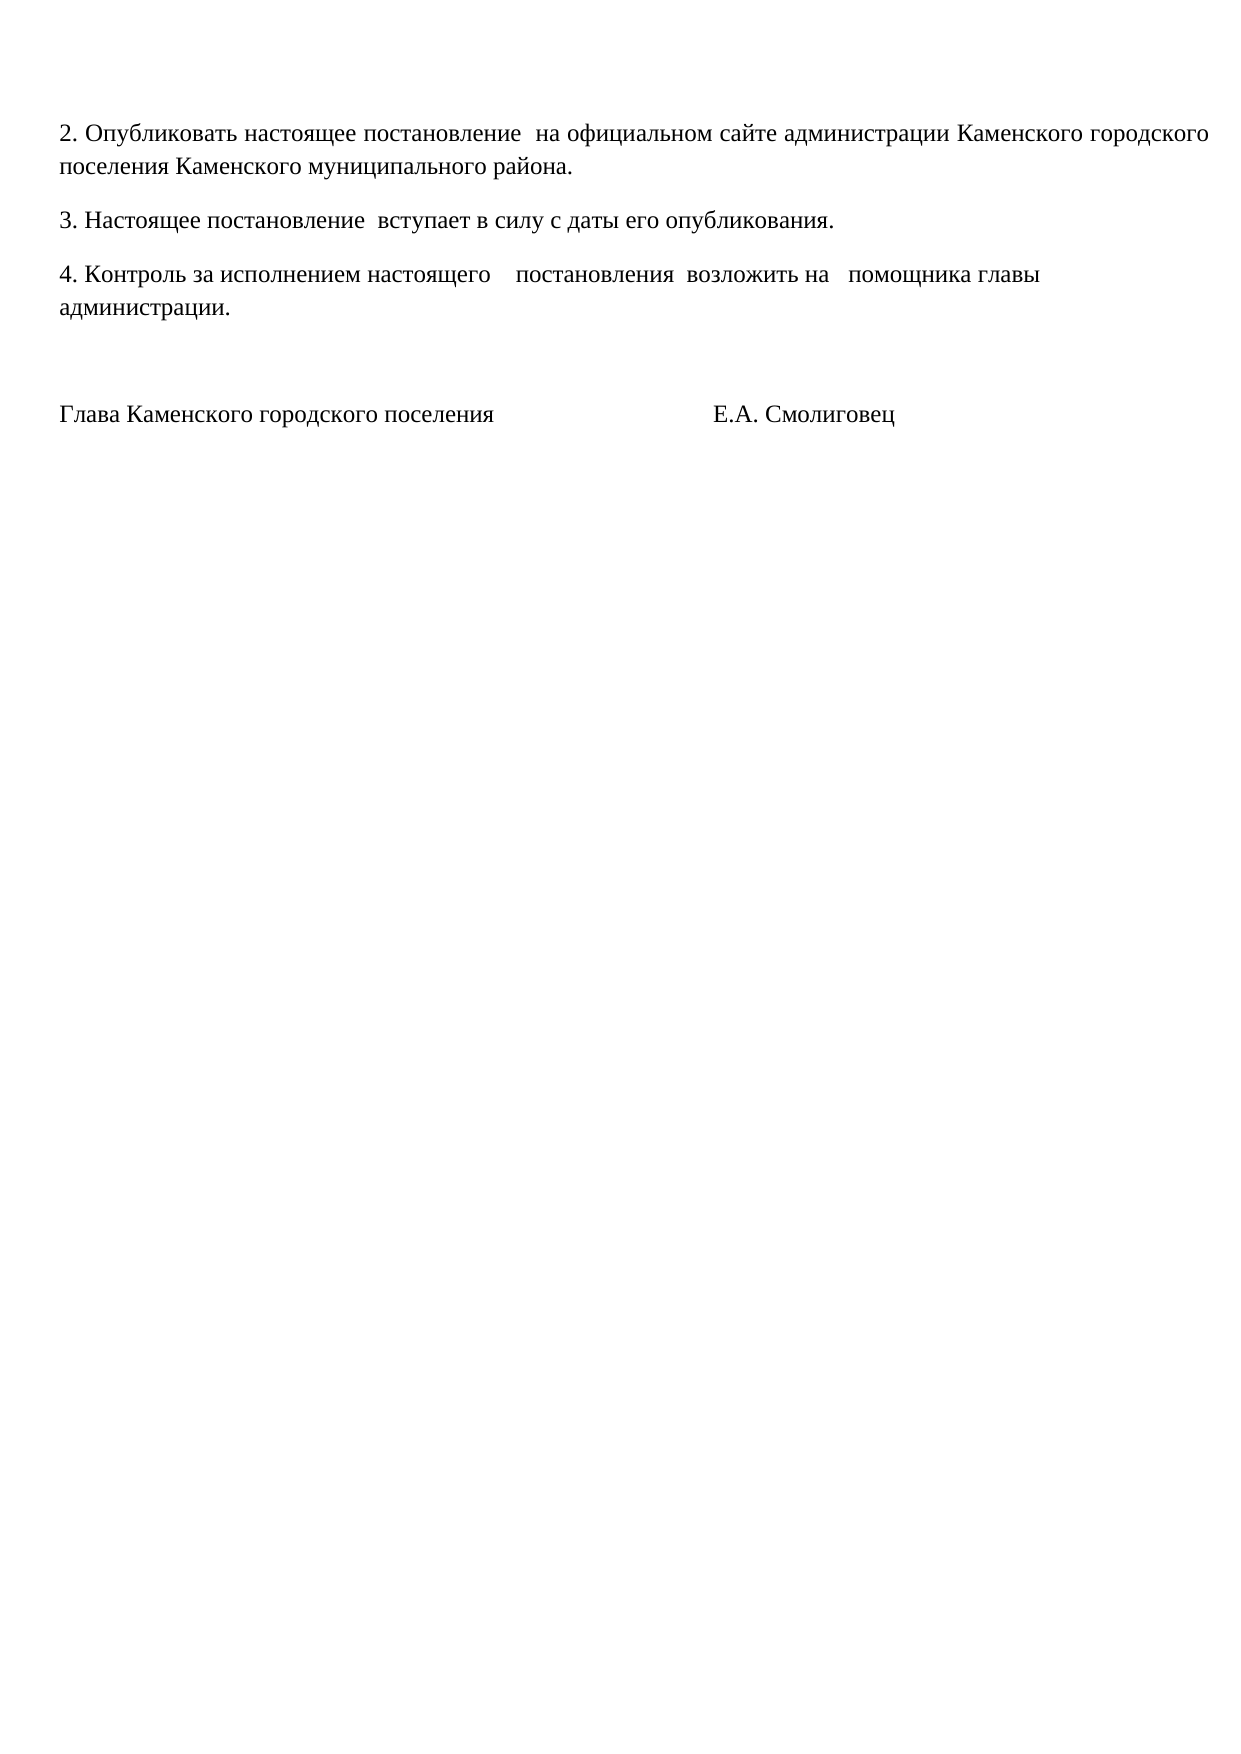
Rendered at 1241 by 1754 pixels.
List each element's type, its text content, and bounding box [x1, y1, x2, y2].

text 2. Опубликовать настоящее постановление на официальном сайте администрации Каменского городского поселения Каменского муниципального района. [59, 118, 1211, 180]
text 3. Настоящее постановление вступает в силу с даты его опубликования. [59, 205, 1211, 234]
text 4. Контроль за исполнением настоящего постановления возложить на помощника главы администрации. [59, 259, 1211, 321]
text Глава Каменского городского поселения Е.А. Смолиговец [59, 399, 1211, 427]
